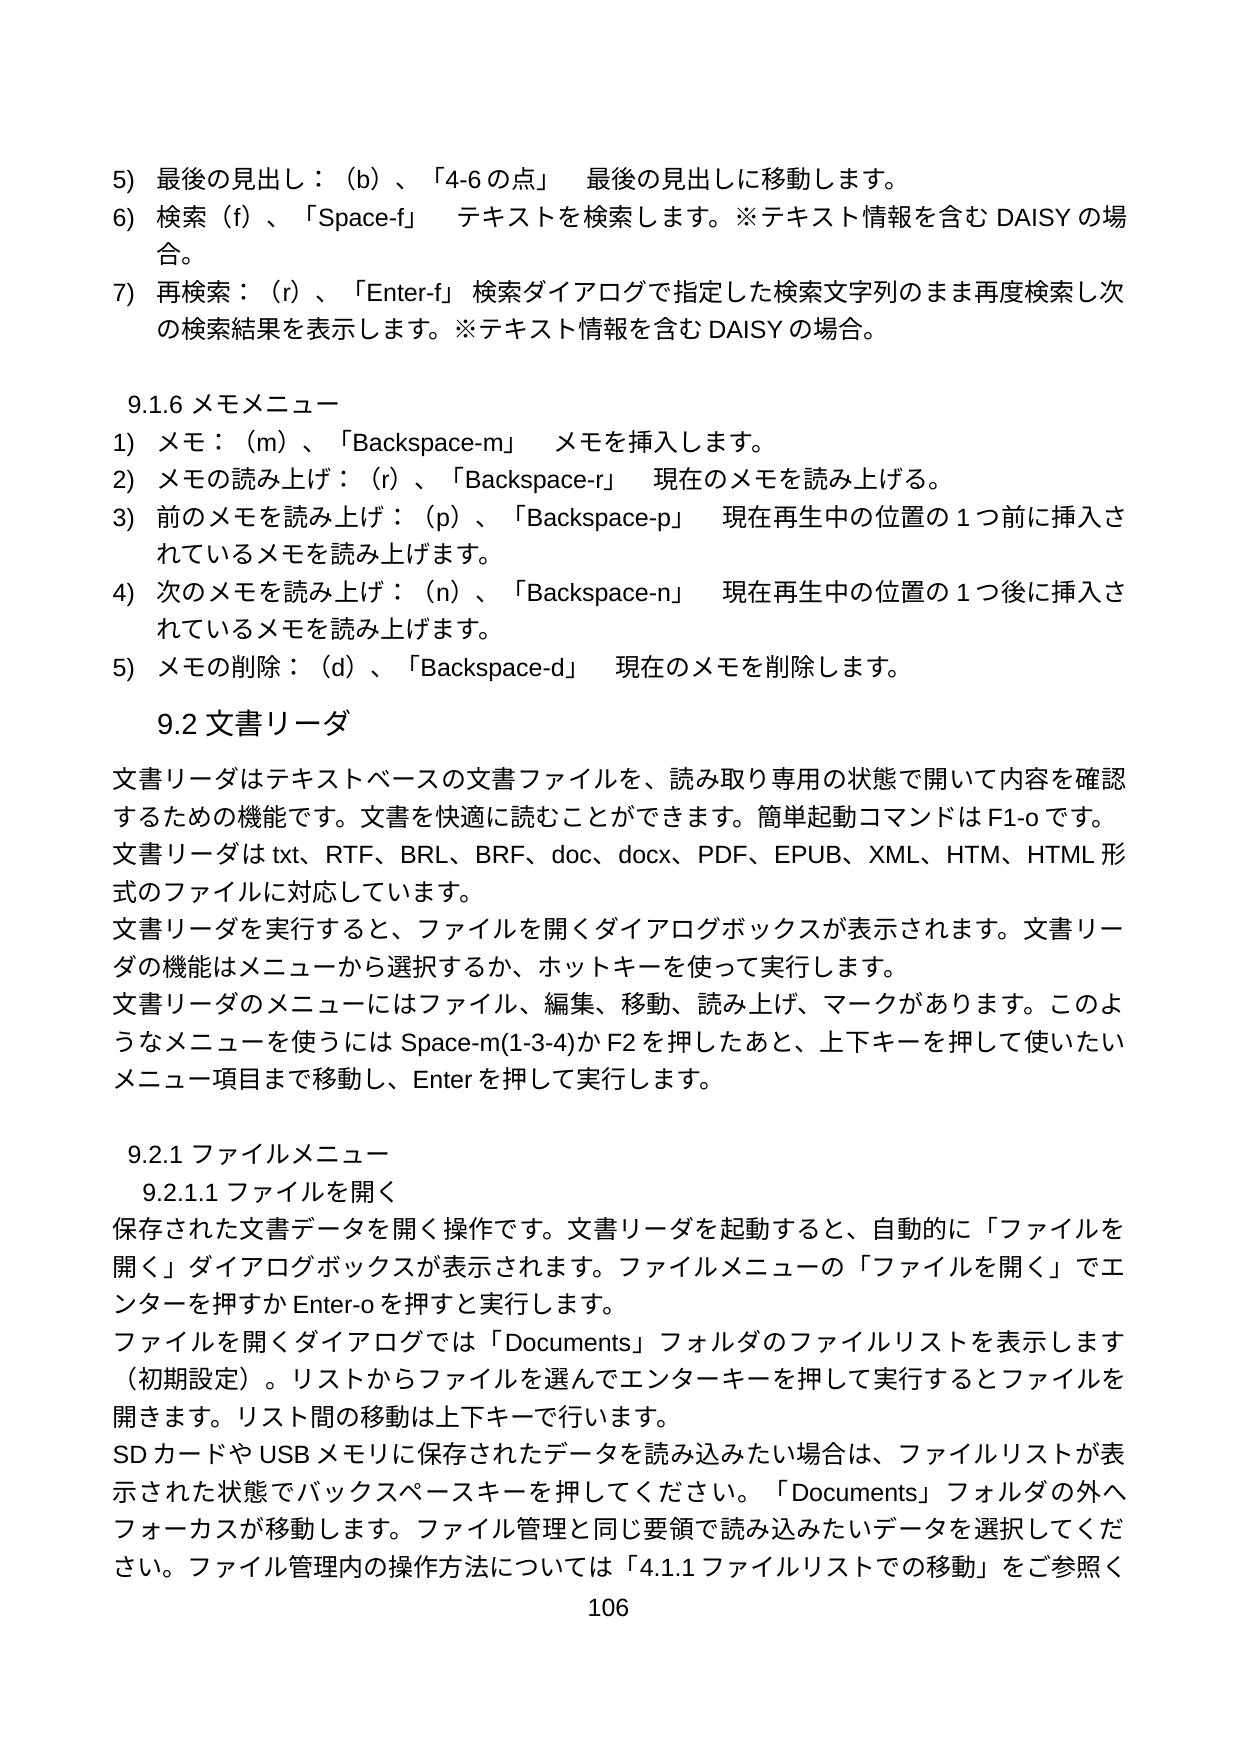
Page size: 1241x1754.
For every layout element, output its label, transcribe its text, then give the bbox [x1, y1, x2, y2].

list メモの削除：（d）、「Backspace-d」 現在のメモを削除します。 [112, 647, 1128, 684]
list 再検索：（r）、「Enter-f」 検索ダイアログで指定した検索文字列のまま再度検索し次の検索結果を表示します。※テキスト情報を含むDAISYの場合。 [112, 272, 1128, 347]
text 文書リーダはtxt、RTF、BRL、BRF、doc、docx、PDF、EPUB、XML、HTM、HTML形式のファイルに対応しています。 [112, 834, 1128, 909]
subtitle 文書リーダ [157, 684, 1128, 759]
subtitle ファイルを開く [142, 1172, 1128, 1209]
text 保存された文書データを開く操作です。文書リーダを起動すると、自動的に「ファイルを開く」ダイアログボックスが表示されます。ファイルメニューの「ファイルを開く」でエンターを押すかEnter-oを押すと実行します。 [112, 1209, 1128, 1322]
subtitle メモメニュー [127, 384, 1128, 422]
subtitle ファイルメニュー [127, 1134, 1128, 1172]
list メモの読み上げ：（r）、「Backspace-r」 現在のメモを読み上げる。 [112, 459, 1128, 497]
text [112, 1434, 1128, 1584]
list 次のメモを読み上げ：（n）、「Backspace-n」 現在再生中の位置の1つ後に挿入されているメモを読み上げます。 [112, 572, 1128, 647]
list メモ：（m）、「Backspace-m」 メモを挿入します。 [112, 422, 1128, 459]
text 文書リーダを実行すると、ファイルを開くダイアログボックスが表示されます。文書リーダの機能はメニューから選択するか、ホットキーを使って実行します。 [112, 909, 1128, 984]
text ファイルを開くダイアログでは「Documents」フォルダのファイルリストを表示します（初期設定）。リストからファイルを選んでエンターキーを押して実行するとファイルを開きます。リスト間の移動は上下キーで行います。 [112, 1322, 1128, 1434]
text 文書リーダはテキストベースの文書ファイルを、読み取り専用の状態で開いて内容を確認するための機能です。文書を快適に読むことができます。簡単起動コマンドはF1-oです。 [112, 759, 1128, 834]
list 前のメモを読み上げ：（p）、「Backspace-p」 現在再生中の位置の1つ前に挿入されているメモを読み上げます。 [112, 497, 1128, 572]
list 検索（f）、「Space-f」 テキストを検索します。※テキスト情報を含むDAISYの場合。 [112, 197, 1128, 272]
text 文書リーダのメニューにはファイル、編集、移動、読み上げ、マークがあります。このようなメニューを使うにはSpace-m(1-3-4)かF2を押したあと、上下キーを押して使いたいメニュー項目まで移動し、Enterを押して実行します。 [112, 984, 1128, 1097]
list 最後の見出し：（b）、「4-6の点」 最後の見出しに移動します。 [112, 159, 1128, 197]
